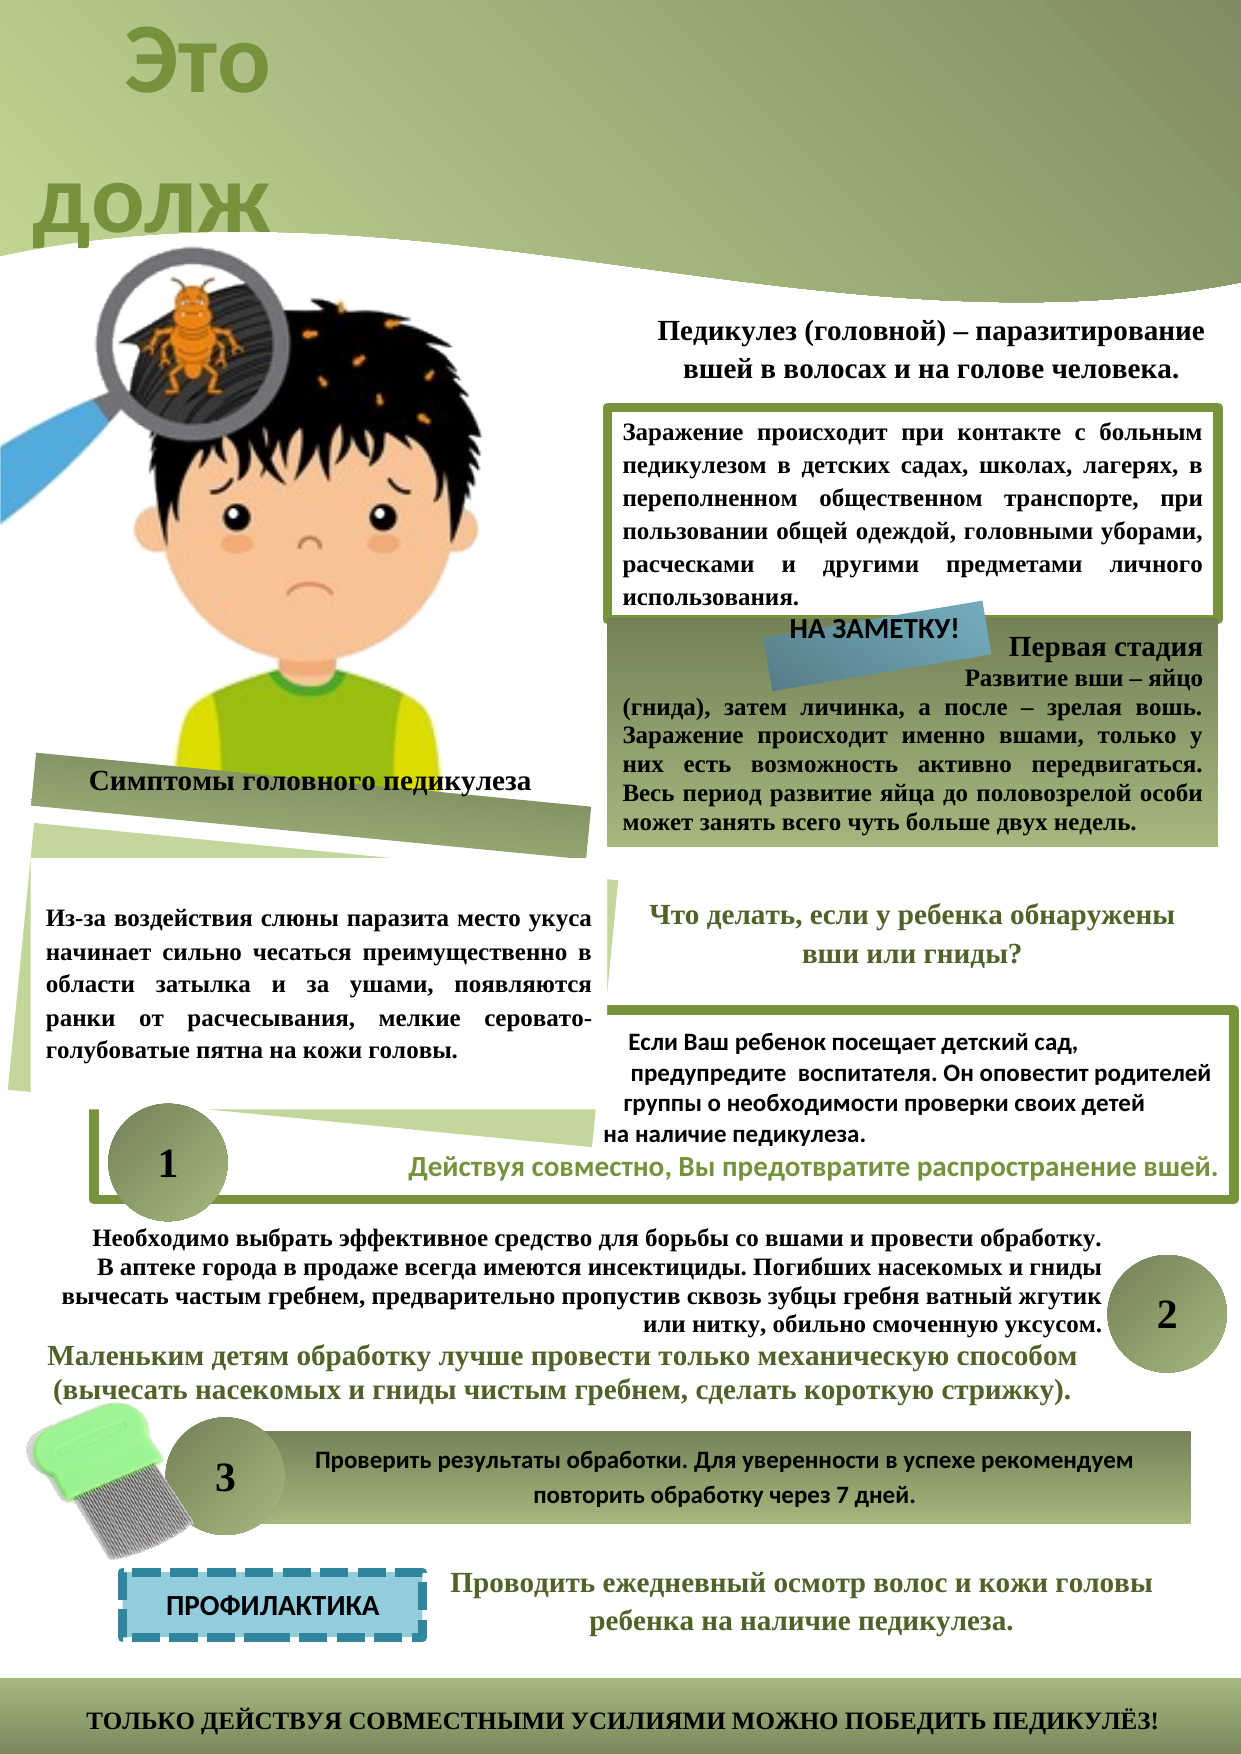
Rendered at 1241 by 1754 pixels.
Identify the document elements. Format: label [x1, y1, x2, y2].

picture [389, 778, 394, 787]
picture [0, 1358, 241, 1600]
picture [416, 778, 421, 789]
picture [0, 211, 617, 794]
